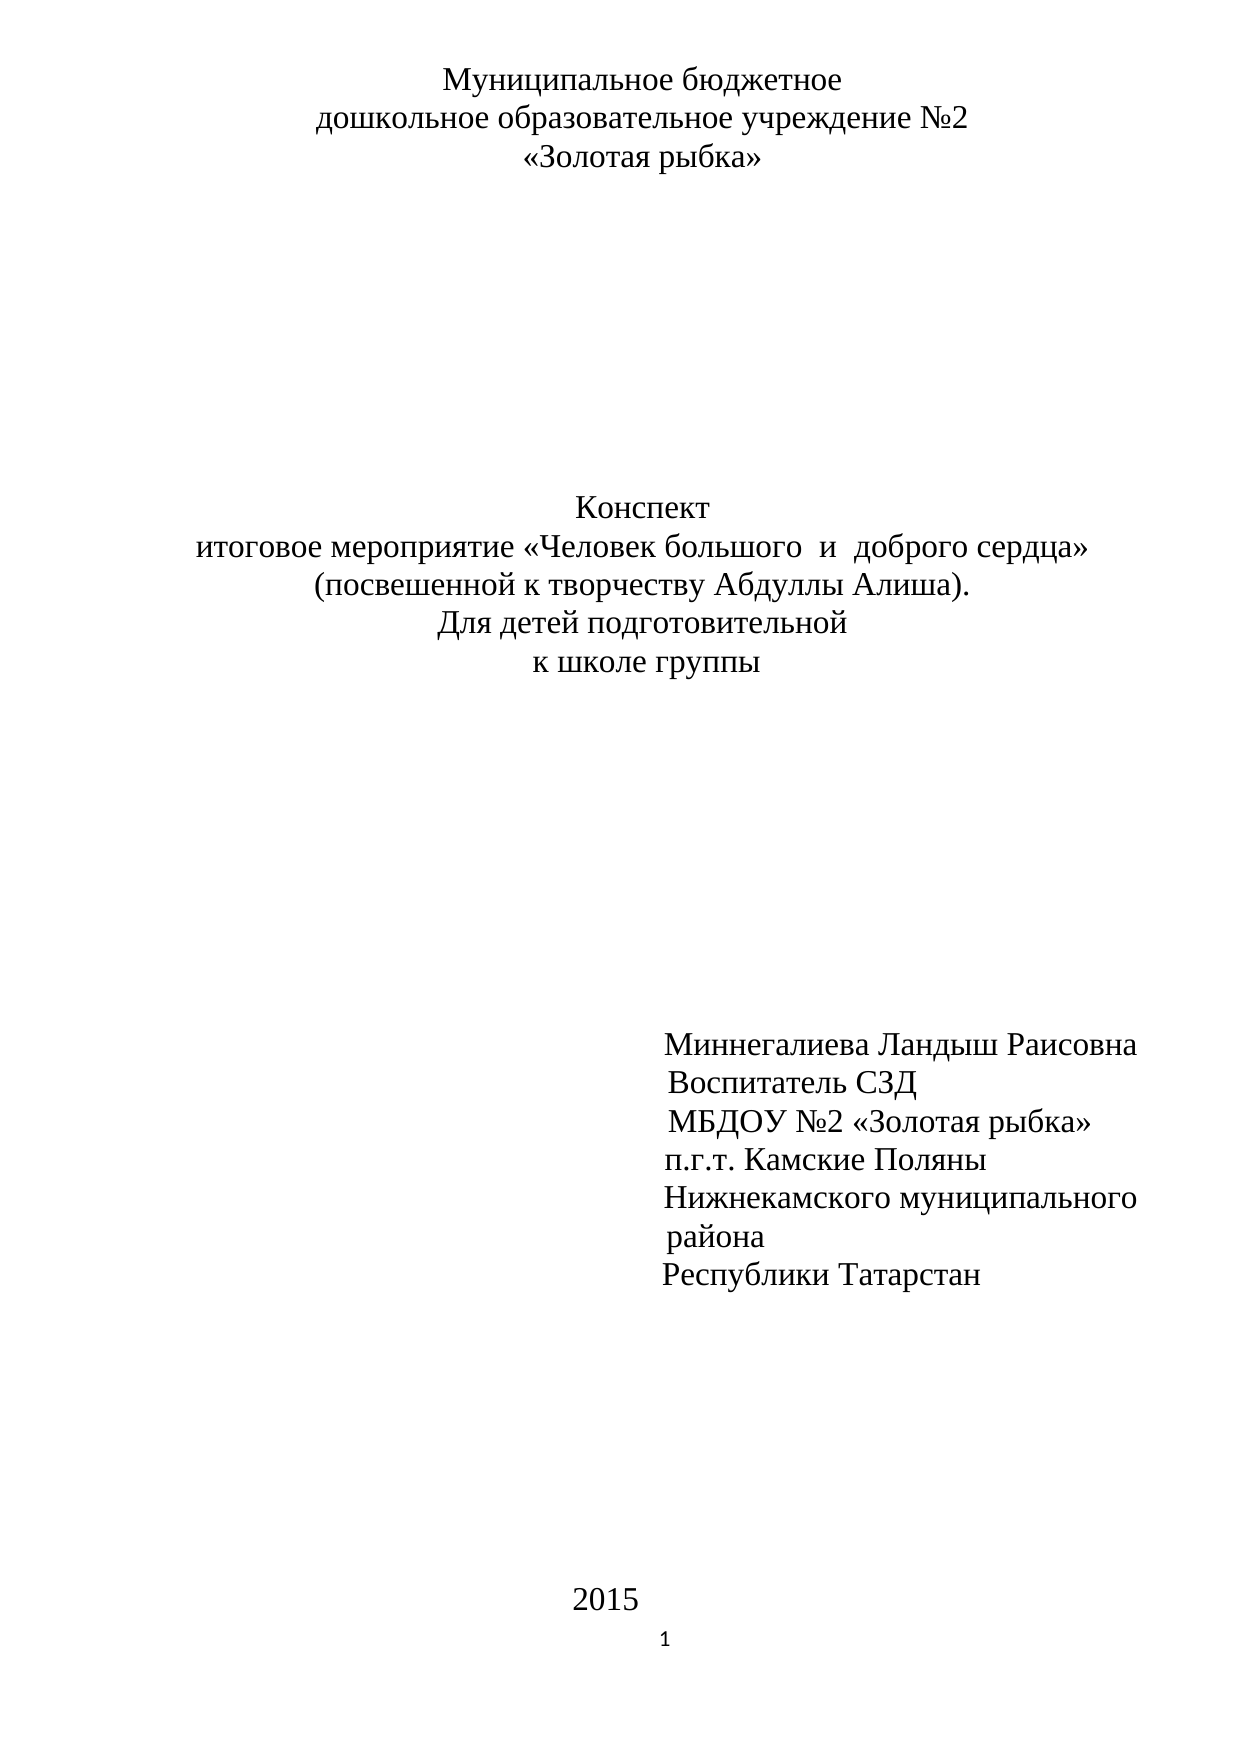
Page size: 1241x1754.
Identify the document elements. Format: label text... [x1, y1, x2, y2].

text МБДОУ №2 «Золотая рыбка» [133, 1101, 1152, 1139]
text Для детей подготовительной [133, 603, 1152, 641]
text Муниципальное бюджетное [133, 59, 1152, 97]
text дошкольное образовательное учреждение №2 [133, 97, 1152, 136]
text п.г.т. Камские Поляны [133, 1139, 1152, 1178]
text к школе группы [133, 641, 1152, 679]
text района [133, 1216, 1152, 1254]
text (посвешенной к творчеству Абдуллы Алиша). [133, 564, 1152, 603]
text Воспитатель СЗД [133, 1063, 1152, 1101]
text 2015 [59, 1579, 1152, 1618]
text «Золотая рыбка» [133, 136, 1152, 174]
text итоговое мероприятие «Человек большого и доброго сердца» [133, 526, 1152, 564]
text Миннегалиева Ландыш Раисовна [133, 1024, 1152, 1063]
text Нижнекамского муниципального [133, 1178, 1152, 1216]
text Конспект [133, 488, 1152, 526]
text Республики Татарстан [133, 1254, 1152, 1293]
